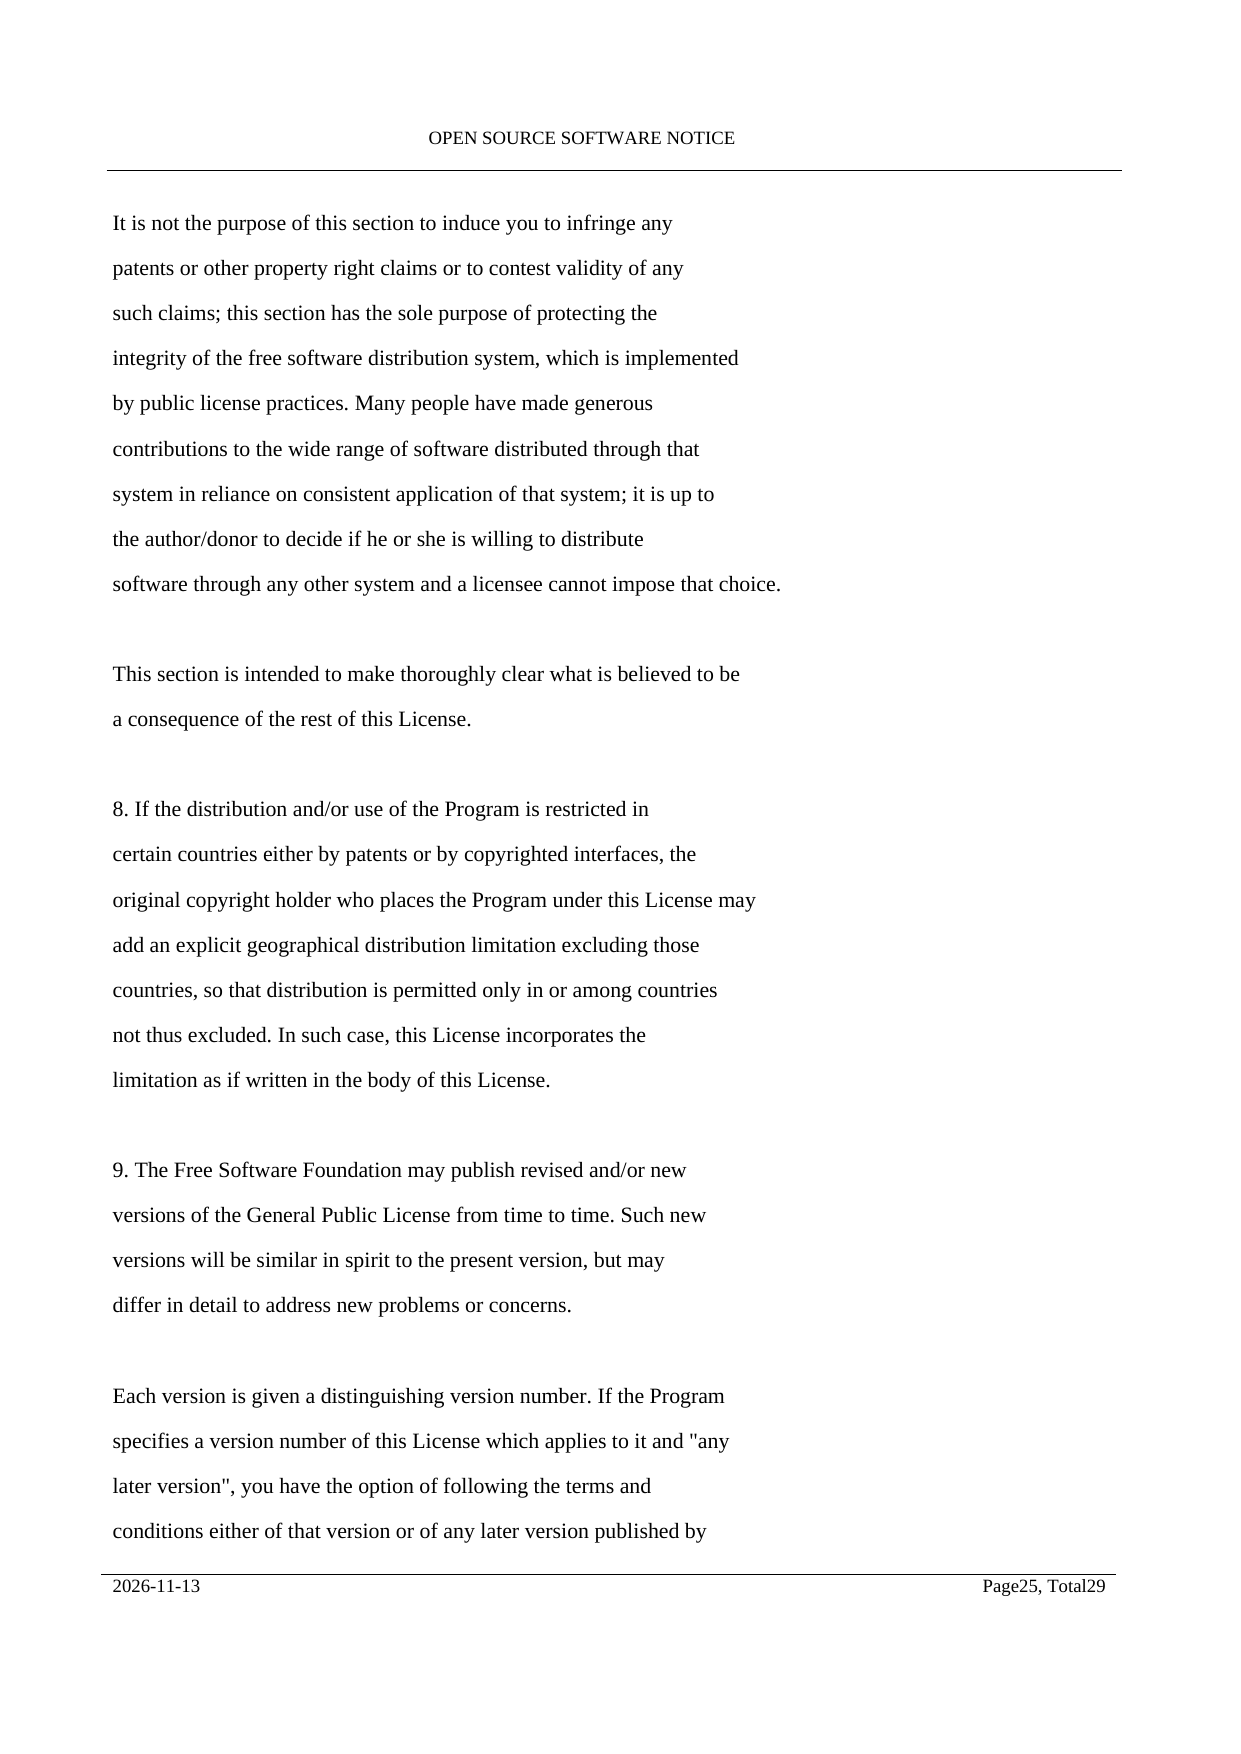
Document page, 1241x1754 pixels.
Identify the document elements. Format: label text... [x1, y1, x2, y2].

text such claims; this section has the sole purpose of protecting the [112, 297, 1128, 329]
text versions of the General Public License from time to time. Such new [112, 1199, 1128, 1231]
text add an explicit geographical distribution limitation excluding those [112, 928, 1128, 961]
text differ in detail to address new problems or concerns. [112, 1289, 1128, 1321]
text software through any other system and a licensee cannot impose that choice. [112, 567, 1128, 600]
text not thus excluded. In such case, this License incorporates the [112, 1018, 1128, 1051]
text countries, so that distribution is permitted only in or among countries [112, 973, 1128, 1006]
text It is not the purpose of this section to induce you to infringe any [112, 206, 1128, 239]
text limitation as if written in the body of this License. [112, 1063, 1128, 1096]
text by public license practices. Many people have made generous [112, 387, 1128, 419]
text versions will be similar in spirit to the present version, but may [112, 1244, 1128, 1276]
text certain countries either by patents or by copyrighted interfaces, the [112, 838, 1128, 870]
text original copyright holder who places the Program under this License may [112, 883, 1128, 915]
text Each version is given a distinguishing version number. If the Program [112, 1379, 1128, 1412]
text conditions either of that version or of any later version published by [112, 1514, 1128, 1547]
text a consequence of the rest of this License. [112, 702, 1128, 735]
text the author/donor to decide if he or she is willing to distribute [112, 522, 1128, 554]
text patents or other property right claims or to contest validity of any [112, 251, 1128, 284]
text 8. If the distribution and/or use of the Program is restricted in [112, 793, 1128, 825]
text specifies a version number of this License which applies to it and "any [112, 1424, 1128, 1457]
text system in reliance on consistent application of that system; it is up to [112, 477, 1128, 509]
text integrity of the free software distribution system, which is implemented [112, 342, 1128, 374]
text This section is intended to make thoroughly clear what is believed to be [112, 657, 1128, 690]
text 9. The Free Software Foundation may publish revised and/or new [112, 1153, 1128, 1186]
text later version", you have the option of following the terms and [112, 1469, 1128, 1502]
text contributions to the wide range of software distributed through that [112, 432, 1128, 464]
